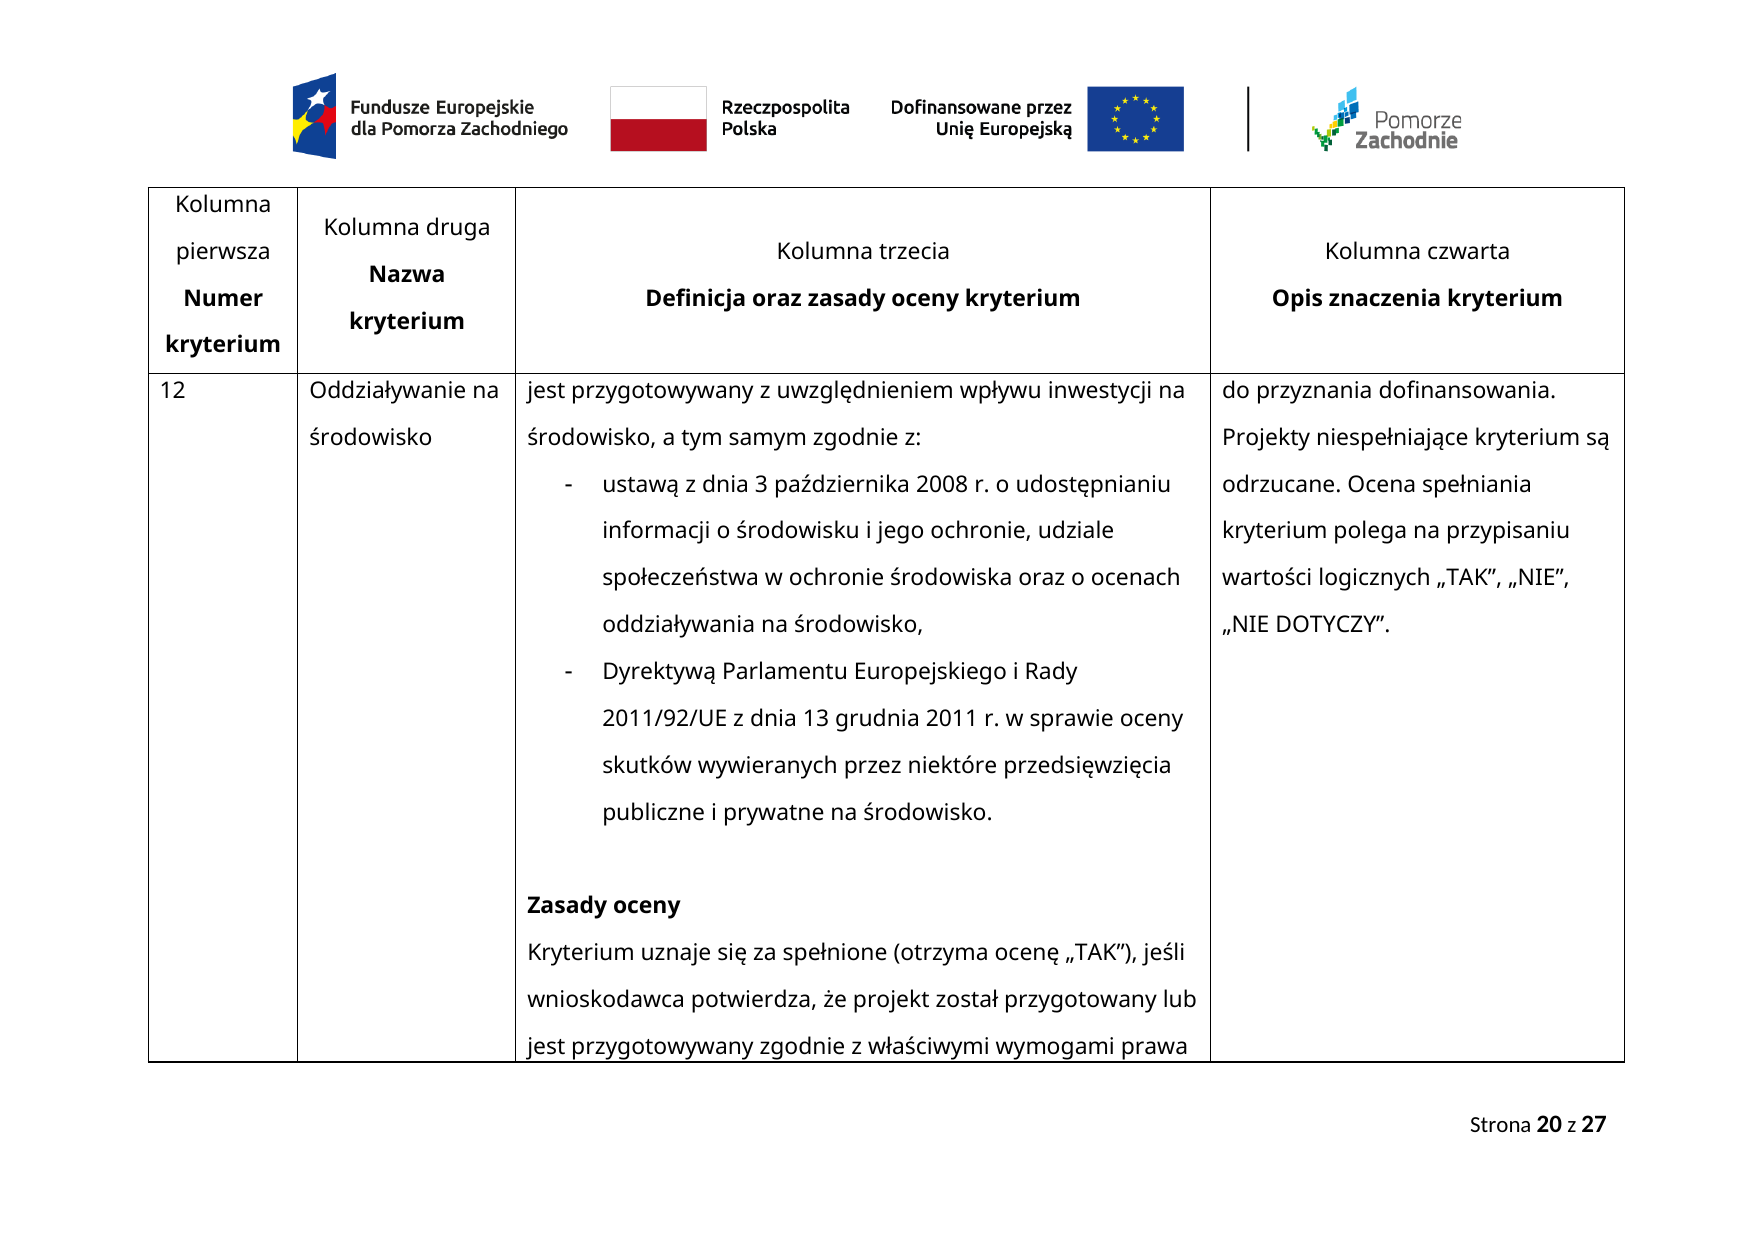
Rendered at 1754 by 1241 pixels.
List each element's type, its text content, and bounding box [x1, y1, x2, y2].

table_header Kolumna czwarta Opis znaczenia kryterium [1211, 188, 1624, 373]
table_cell Nazwa kryterium Oddziaływanie na środowisko [298, 374, 515, 1061]
table_header Kolumna pierwsza Numer kryterium [149, 188, 297, 373]
table_header Kolumna druga Nazwa kryterium [298, 188, 515, 373]
table_header Kolumna trzecia Definicja oraz zasady oceny kryterium [516, 188, 1210, 373]
picture [292, 73, 1462, 159]
table_cell Opis znaczenia kryterium Spełnienie kryterium jest konieczne do przyznania dofinansowania. Projekty niespełniające kryterium są odrzucane. Ocena spełniania kryterium polega na przypisaniu wartości logicznych „TAK”, „NIE”, „NIE DOTYCZY”. [1211, 374, 1624, 1061]
table_cell Numer kryterium 12 [149, 374, 297, 1061]
table_cell Definicja kryterium Przyjęty wariant realizacji projektu został przygotowany lub jest przygotowywany z uwzględnieniem wpływu inwestycji na środowisko, a tym samym zgodnie z: ustawą z dnia 3 października 2008 r. o udostępnianiu informacji o środowisku i jego ochronie, udziale społeczeństwa w ochronie środowiska oraz o ocenach oddziaływania na środowisko, Dyrektywą Parlamentu Europejskiego i Rady 2011/92/UE z dnia 13 grudnia 2011 r. w sprawie oceny skutków wywieranych przez niektóre przedsięwzięcia publiczne i prywatne na środowisko. Zasady oceny Kryterium uznaje się za spełnione (otrzyma ocenę „TAK”), jeśli wnioskodawca potwierdza, że projekt został przygotowany lub jest przygotowywany zgodnie z właściwymi wymogami prawa w zakresie wpływu projektu na środowisko oraz należycie wzięto pod uwagę ocenę rozwiązań alternatywnych na podstawie wymogów Dyrektywy Parlamentu Europejskiego i Rady 2011/92/UE. Kryterium uznaje się za niespełnione (otrzyma ocenę „NIE”), jeżeli powyższy warunek nie jest spełniony. Kryterium uznaje się za spełnione (otrzyma ocenę „NIE DOTYCZY”), jeśli zakres projektu nie wymaga przeprowadzenia postępowania OOŚ. [516, 374, 1210, 1061]
